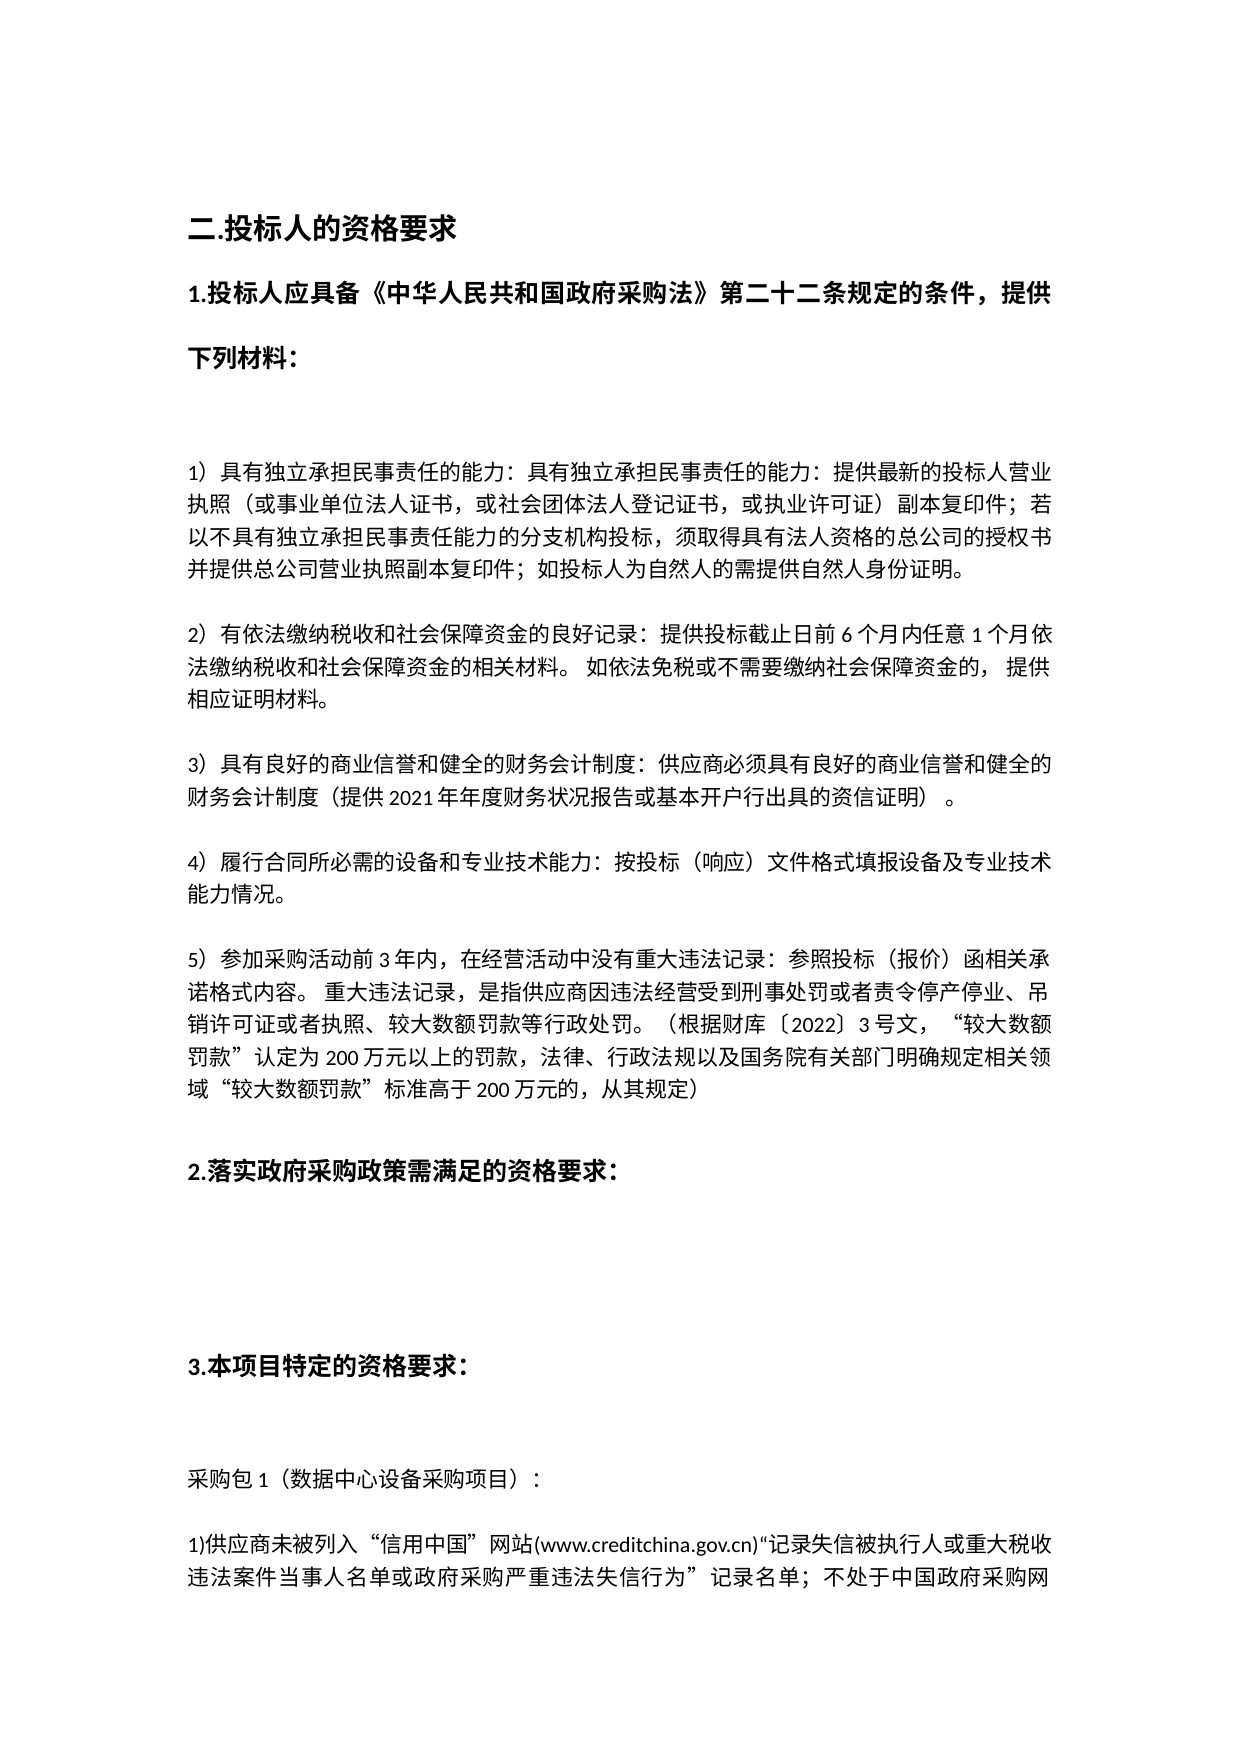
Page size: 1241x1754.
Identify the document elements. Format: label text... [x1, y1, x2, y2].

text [187, 1527, 1053, 1592]
text 3）具有良好的商业信誉和健全的财务会计制度：供应商必须具有良好的商业信誉和健全的财务会计制度（提供2021年年度财务状况报告或基本开户行出具的资信证明） 。 [187, 747, 1053, 812]
text 1.投标人应具备《中华人民共和国政府采购法》第二十二条规定的条件，提供下列材料： [187, 259, 1053, 389]
text 1）具有独立承担民事责任的能力：具有独立承担民事责任的能力：提供最新的投标人营业执照（或事业单位法人证书，或社会团体法人登记证书，或执业许可证）副本复印件；若以不具有独立承担民事责任能力的分支机构投标，须取得具有法人资格的总公司的授权书，并提供总公司营业执照副本复印件；如投标人为自然人的需提供自然人身份证明。 [187, 454, 1053, 584]
text 二.投标人的资格要求 [187, 194, 1053, 259]
text 4）履行合同所必需的设备和专业技术能力：按投标（响应）文件格式填报设备及专业技术能力情况。 [187, 844, 1053, 909]
text 2）有依法缴纳税收和社会保障资金的良好记录：提供投标截止日前6个月内任意1个月依法缴纳税收和社会保障资金的相关材料。 如依法免税或不需要缴纳社会保障资金的， 提供相应证明材料。 [187, 617, 1053, 714]
text 3.本项目特定的资格要求： [187, 1332, 1053, 1397]
text 5）参加采购活动前3年内，在经营活动中没有重大违法记录：参照投标（报价）函相关承诺格式内容。 重大违法记录，是指供应商因违法经营受到刑事处罚或者责令停产停业、吊销许可证或者执照、较大数额罚款等行政处罚。（根据财库〔2022〕3号文，“较大数额罚款”认定为200万元以上的罚款，法律、行政法规以及国务院有关部门明确规定相关领域“较大数额罚款”标准高于200万元的，从其规定） [187, 942, 1053, 1104]
text 2.落实政府采购政策需满足的资格要求： [187, 1137, 1053, 1202]
text 采购包1（数据中心设备采购项目）： [187, 1462, 1053, 1494]
